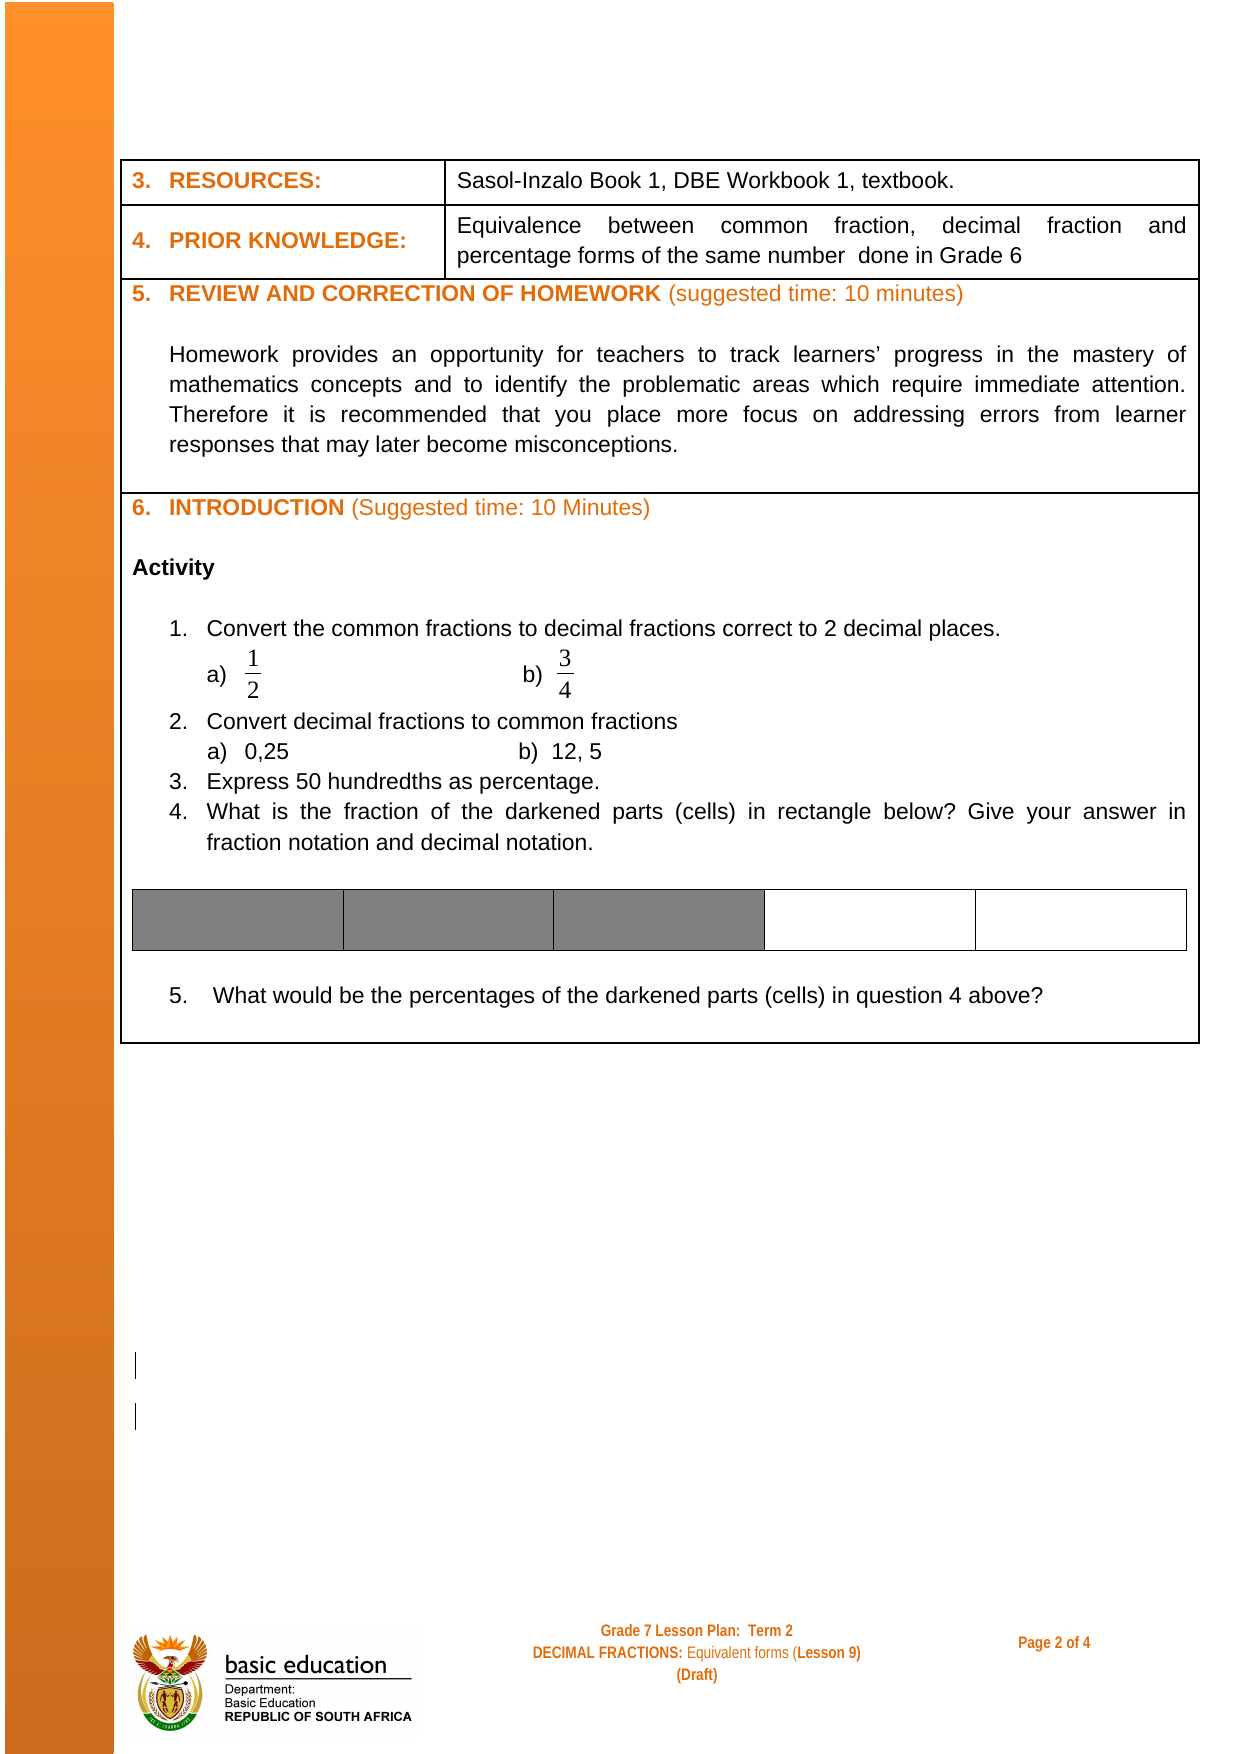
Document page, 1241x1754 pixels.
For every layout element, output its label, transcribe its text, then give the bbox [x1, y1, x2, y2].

table_cell Equivalence between common fraction, decimal fraction and percentage forms of the same number done in Grade 6 [446, 206, 1198, 278]
table_header Sasol-Inzalo Book 1, DBE Workbook 1, textbook. [446, 161, 1198, 204]
table_cell REVIEW AND CORRECTION OF HOMEWORK (suggested time: 10 minutes) Homework provides an opportunity for teachers to track learners’ progress in the mastery of mathematics concepts and to identify the problematic areas which require immediate attention. Therefore it is recommended that you place more focus on addressing errors from learner responses that may later become misconceptions. [122, 280, 1198, 492]
table_cell PRIOR KNOWLEDGE: [122, 206, 444, 278]
table_header RESOURCES: [122, 161, 444, 204]
table_cell INTRODUCTION (Suggested time: 10 Minutes) Activity Convert the common fractions to decimal fractions correct to 2 decimal places. b) Convert decimal fractions to common fractions 0,25 b) 12, 5 Express 50 hundredths as percentage. What is the fraction of the darkened parts (cells) in rectangle below? Give your answer in fraction notation and decimal notation. What would be the percentages of the darkened parts (cells) in question 4 above? [122, 494, 1198, 1042]
picture [123, 1624, 421, 1739]
